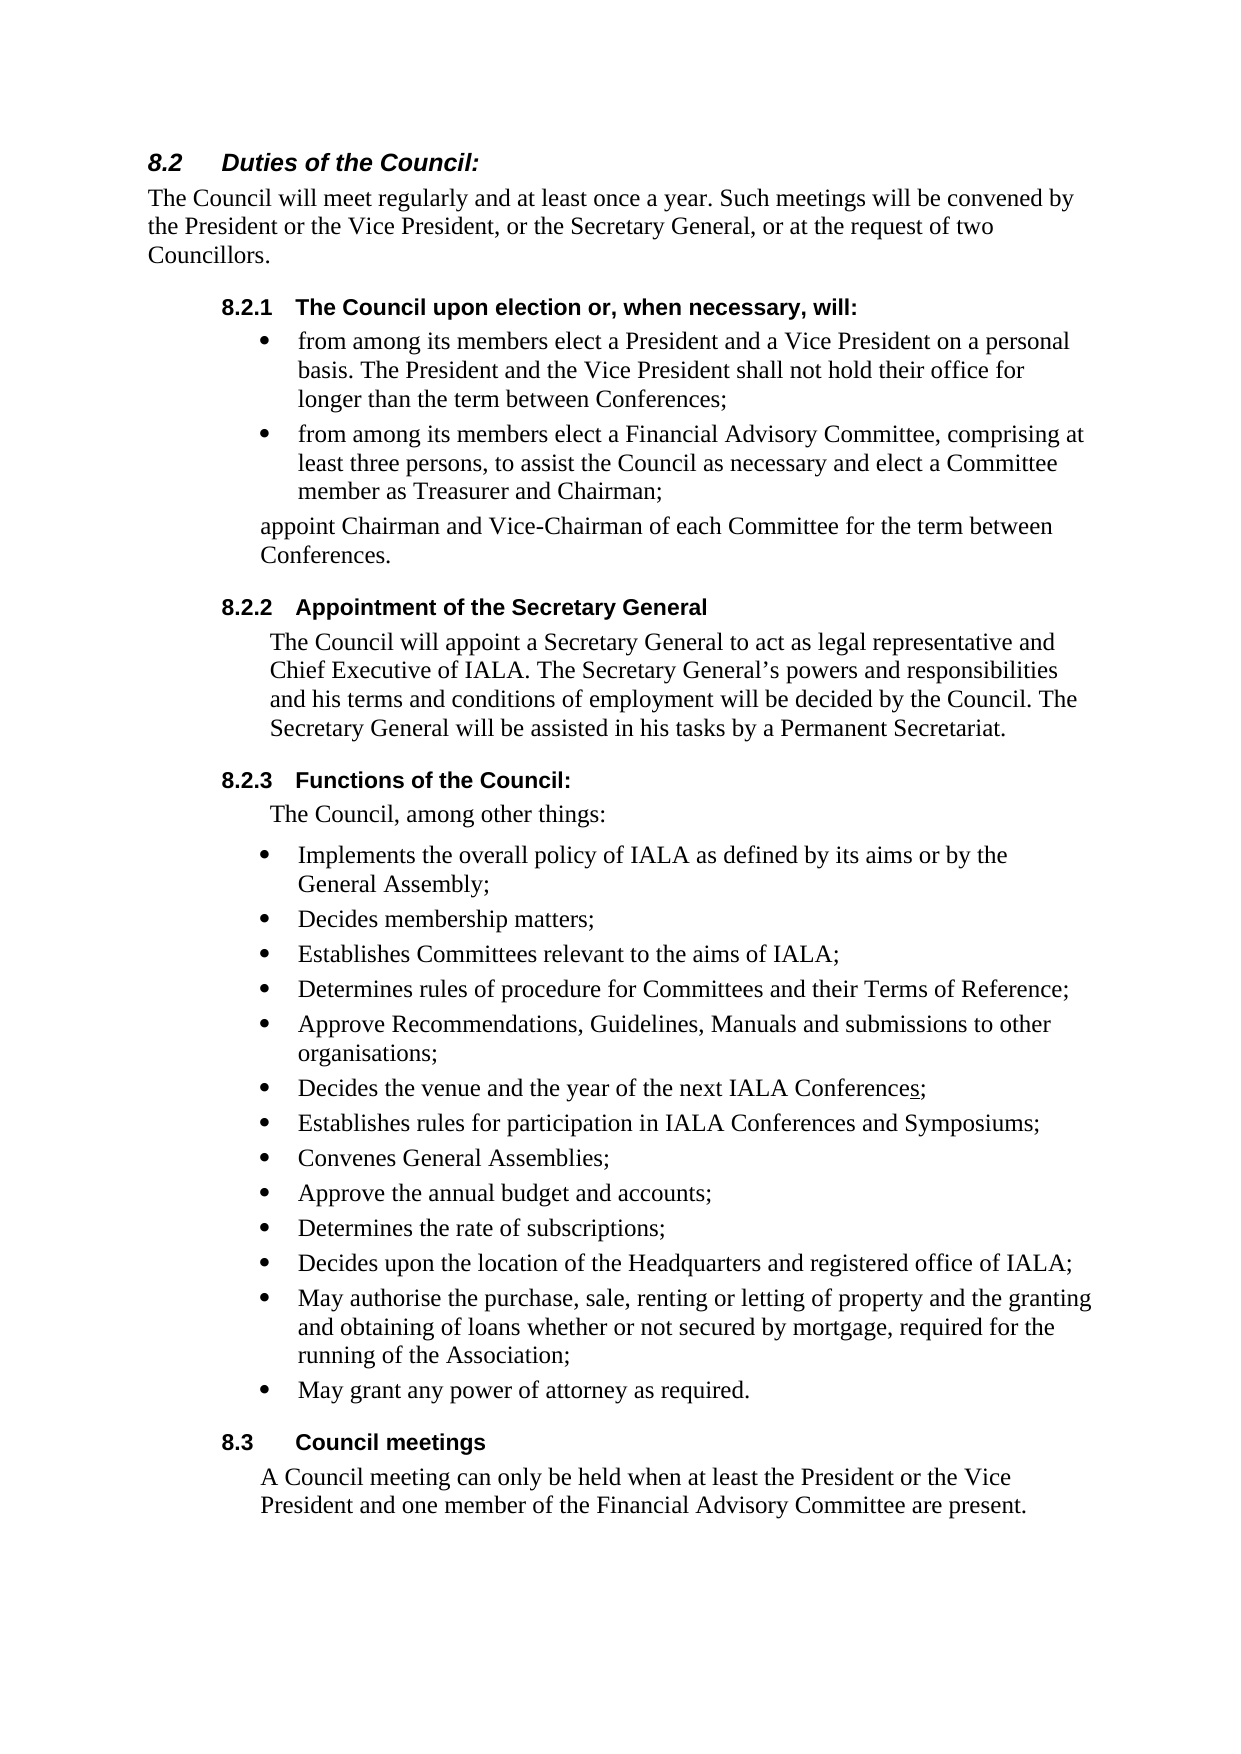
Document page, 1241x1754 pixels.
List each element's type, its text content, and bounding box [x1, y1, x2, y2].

list May grant any power of attorney as required. [260, 1375, 1093, 1404]
list Determines rules of procedure for Committees and their Terms of Reference; [260, 974, 1093, 1003]
subtitle 8.2.3 Functions of the Council: [148, 767, 1093, 793]
list Approve Recommendations, Guidelines, Manuals and submissions to other organisations; [260, 1009, 1093, 1067]
list Decides the venue and the year of the next IALA Conferences; [260, 1073, 1093, 1102]
text The Council will meet regularly and at least once a year. Such meetings will be convened by the President or the Vice President, or the Secretary General, or at the request of two Councillors. [148, 183, 1093, 269]
list Decides upon the location of the Headquarters and registered office of IALA; [260, 1248, 1093, 1277]
subtitle 8.2.2 Appointment of the Secretary General [148, 594, 1093, 620]
list Determines the rate of subscriptions; [260, 1213, 1093, 1242]
list Implements the overall policy of IALA as defined by its aims or by the General Assembly; [260, 840, 1093, 898]
text A Council meeting can only be held when at least the President or the Vice President and one member of the Financial Advisory Committee are present. [260, 1462, 1093, 1519]
text The Council will appoint a Secretary General to act as legal representative and Chief Executive of IALA. The Secretary General’s powers and responsibilities and his terms and conditions of employment will be decided by the Council. The Secretary General will be assisted in his tasks by a Permanent Secretariat. [269, 627, 1093, 742]
list from among its members elect a Financial Advisory Committee, comprising at least three persons, to assist the Council as necessary and elect a Committee member as Treasurer and Chairman; [260, 419, 1093, 505]
list appoint Chairman and Vice-Chairman of each Committee for the term between Conferences. [260, 511, 1093, 569]
list Establishes Committees relevant to the aims of IALA; [260, 939, 1093, 968]
text The Council, among other things: [269, 799, 1093, 828]
list Decides membership matters; [260, 904, 1093, 933]
list May authorise the purchase, sale, renting or letting of property and the granting and obtaining of loans whether or not secured by mortgage, required for the running of the Association; [260, 1283, 1093, 1369]
subtitle 8.2 Duties of the Council: [148, 148, 1093, 176]
list Approve the annual budget and accounts; [260, 1178, 1093, 1207]
list Convenes General Assemblies; [260, 1143, 1093, 1172]
list Establishes rules for participation in IALA Conferences and Symposiums; [260, 1108, 1093, 1137]
subtitle 8.2.1 The Council upon election or, when necessary, will: [148, 294, 1093, 320]
subtitle 8.3 Council meetings [148, 1429, 1093, 1456]
list from among its members elect a President and a Vice President on a personal basis. The President and the Vice President shall not hold their office for longer than the term between Conferences; [260, 326, 1093, 413]
